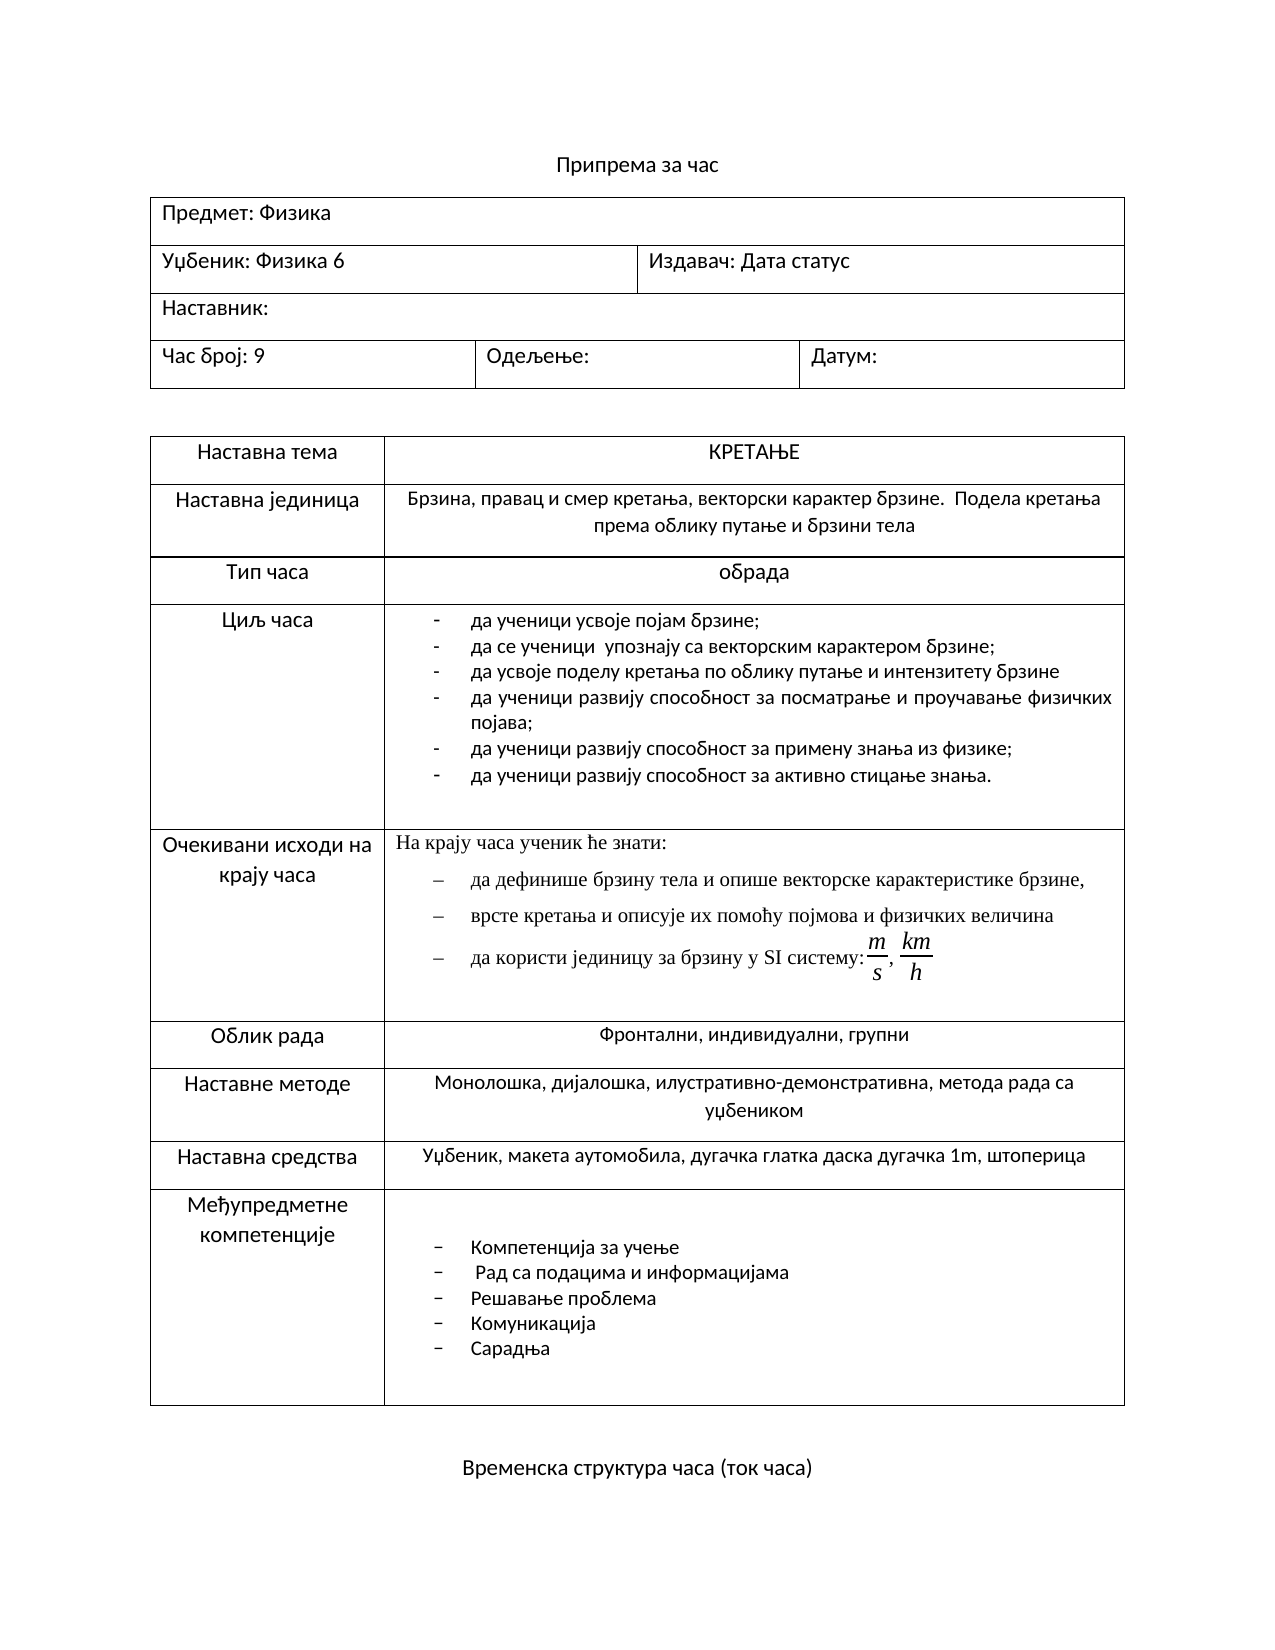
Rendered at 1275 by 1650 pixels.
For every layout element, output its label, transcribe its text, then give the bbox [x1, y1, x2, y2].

text Припрема за час [150, 150, 1125, 178]
table_cell Одељење: [476, 341, 799, 388]
table_cell На крају часа ученик ће знати: да дефинише брзину тела и опише векторске карактеристике брзине, врсте кретања и описује их помоћу појмова и физичких величина да користи јединицу за брзину у SI систему:, [385, 830, 1124, 1021]
table_header Предмет: Физика [151, 198, 1124, 245]
table_cell Међупредметне компетенције [151, 1190, 384, 1405]
table_cell Очекивани исходи на крају часа [151, 830, 384, 1021]
table_cell Датум: [800, 341, 1124, 388]
table_cell Компетенција за учење Рад са подацима и информацијама Решавање проблема Комуникација Сарадња [385, 1190, 1124, 1405]
table_cell обрада [385, 558, 1124, 604]
text Временска структура часа (ток часа) [150, 1453, 1125, 1481]
table_cell Наставник: [151, 294, 1124, 340]
table_cell да ученици усвоје појам брзине; да се ученици упознају са векторским карактером брзине; да усвоје поделу кретања по облику путање и интензитету брзине да ученици развију способност за посматрање и проучавање физичких појава; да ученици развију способност за примену знања из физике; да ученици развију способност за активно стицање знања. [385, 605, 1124, 829]
table_cell Тип часа [151, 558, 384, 604]
table_cell Облик рада [151, 1022, 384, 1068]
table_header Наставна тема [151, 437, 384, 484]
table_cell Уџбеник, макета аутомобила, дугачка глатка даска дугачка 1m, штоперица [385, 1142, 1124, 1189]
table_header КРЕТАЊЕ [385, 437, 1124, 484]
table_cell Брзина, правац и смер кретања, векторски карактер брзине. Подела кретања према облику путање и брзини тела [385, 485, 1124, 556]
table_cell Циљ часа [151, 605, 384, 829]
table_cell Монолошка, дијалошка, илустративно-демонстративна, метода рада са уџбеником [385, 1069, 1124, 1141]
table_cell Наставне методе [151, 1069, 384, 1141]
table_cell Наставна средства [151, 1142, 384, 1189]
table_cell Наставна јединица [151, 485, 384, 556]
table_cell Издавач: Дата статус [638, 246, 1124, 292]
table_cell Уџбеник: Физика 6 [151, 246, 637, 292]
table_cell Час број: 9 [151, 341, 475, 388]
table_cell Фронтални, индивидуални, групни [385, 1022, 1124, 1068]
